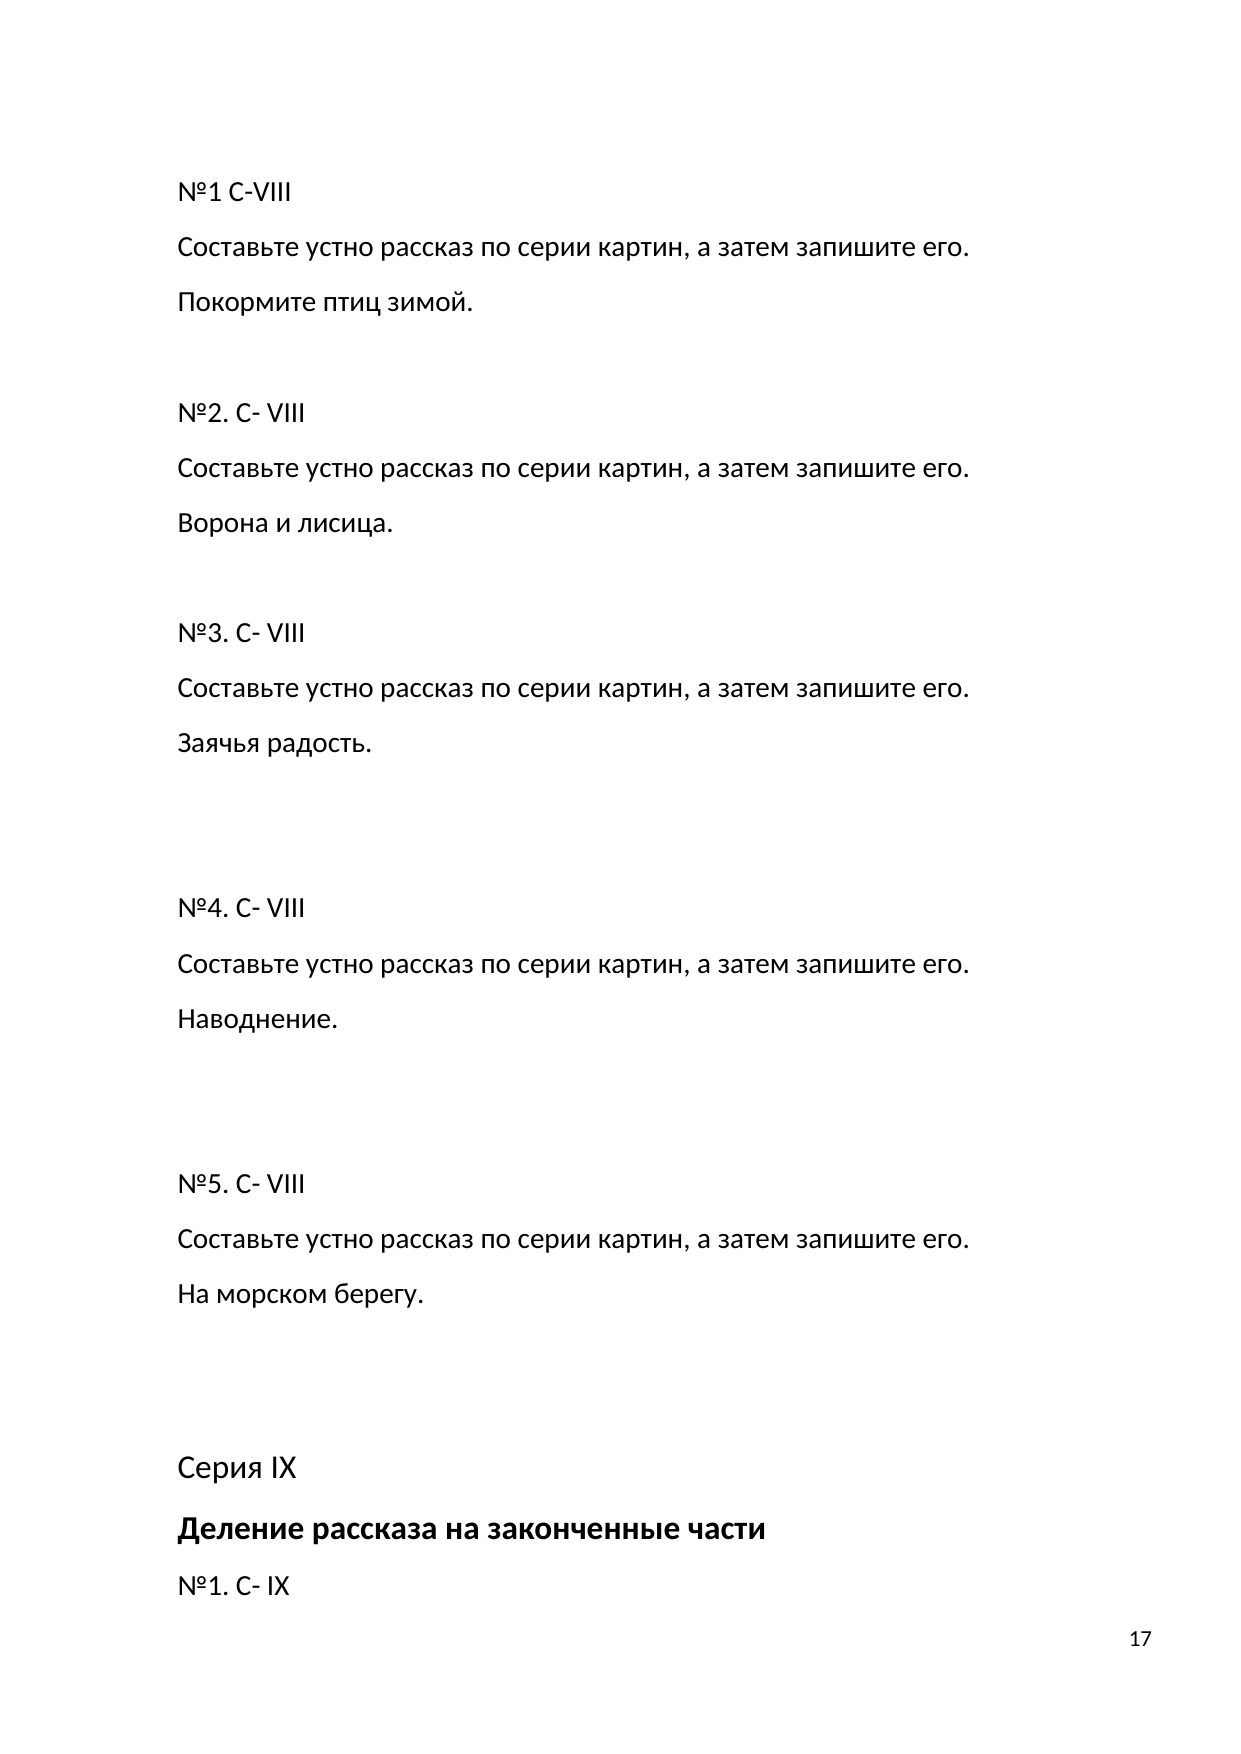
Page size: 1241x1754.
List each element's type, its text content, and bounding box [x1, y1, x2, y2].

text №5. С- VIII [177, 1165, 1152, 1201]
text Составьте устно рассказ по серии картин, а затем запишите его. [177, 228, 1152, 264]
text На морском берегу. [177, 1275, 1152, 1311]
text Наводнение. [177, 1000, 1152, 1035]
text Ворона и лисица. [177, 504, 1152, 539]
text №2. С- VIII [177, 394, 1152, 429]
text Заячья радость. [177, 724, 1152, 760]
text №3. С- VIII [177, 614, 1152, 650]
text Составьте устно рассказ по серии картин, а затем запишите его. [177, 1220, 1152, 1256]
text Составьте устно рассказ по серии картин, а затем запишите его. [177, 669, 1152, 705]
text Покормите птиц зимой. [177, 283, 1152, 319]
text №1 С-VIII [177, 173, 1152, 209]
text Составьте устно рассказ по серии картин, а затем запишите его. [177, 449, 1152, 484]
text Серия IX [177, 1446, 1152, 1487]
text Составьте устно рассказ по серии картин, а затем запишите его. [177, 945, 1152, 980]
text Деление рассказа на законченные части [177, 1507, 1152, 1547]
text №1. С- IX [177, 1567, 1152, 1603]
text №4. С- VIII [177, 889, 1152, 925]
